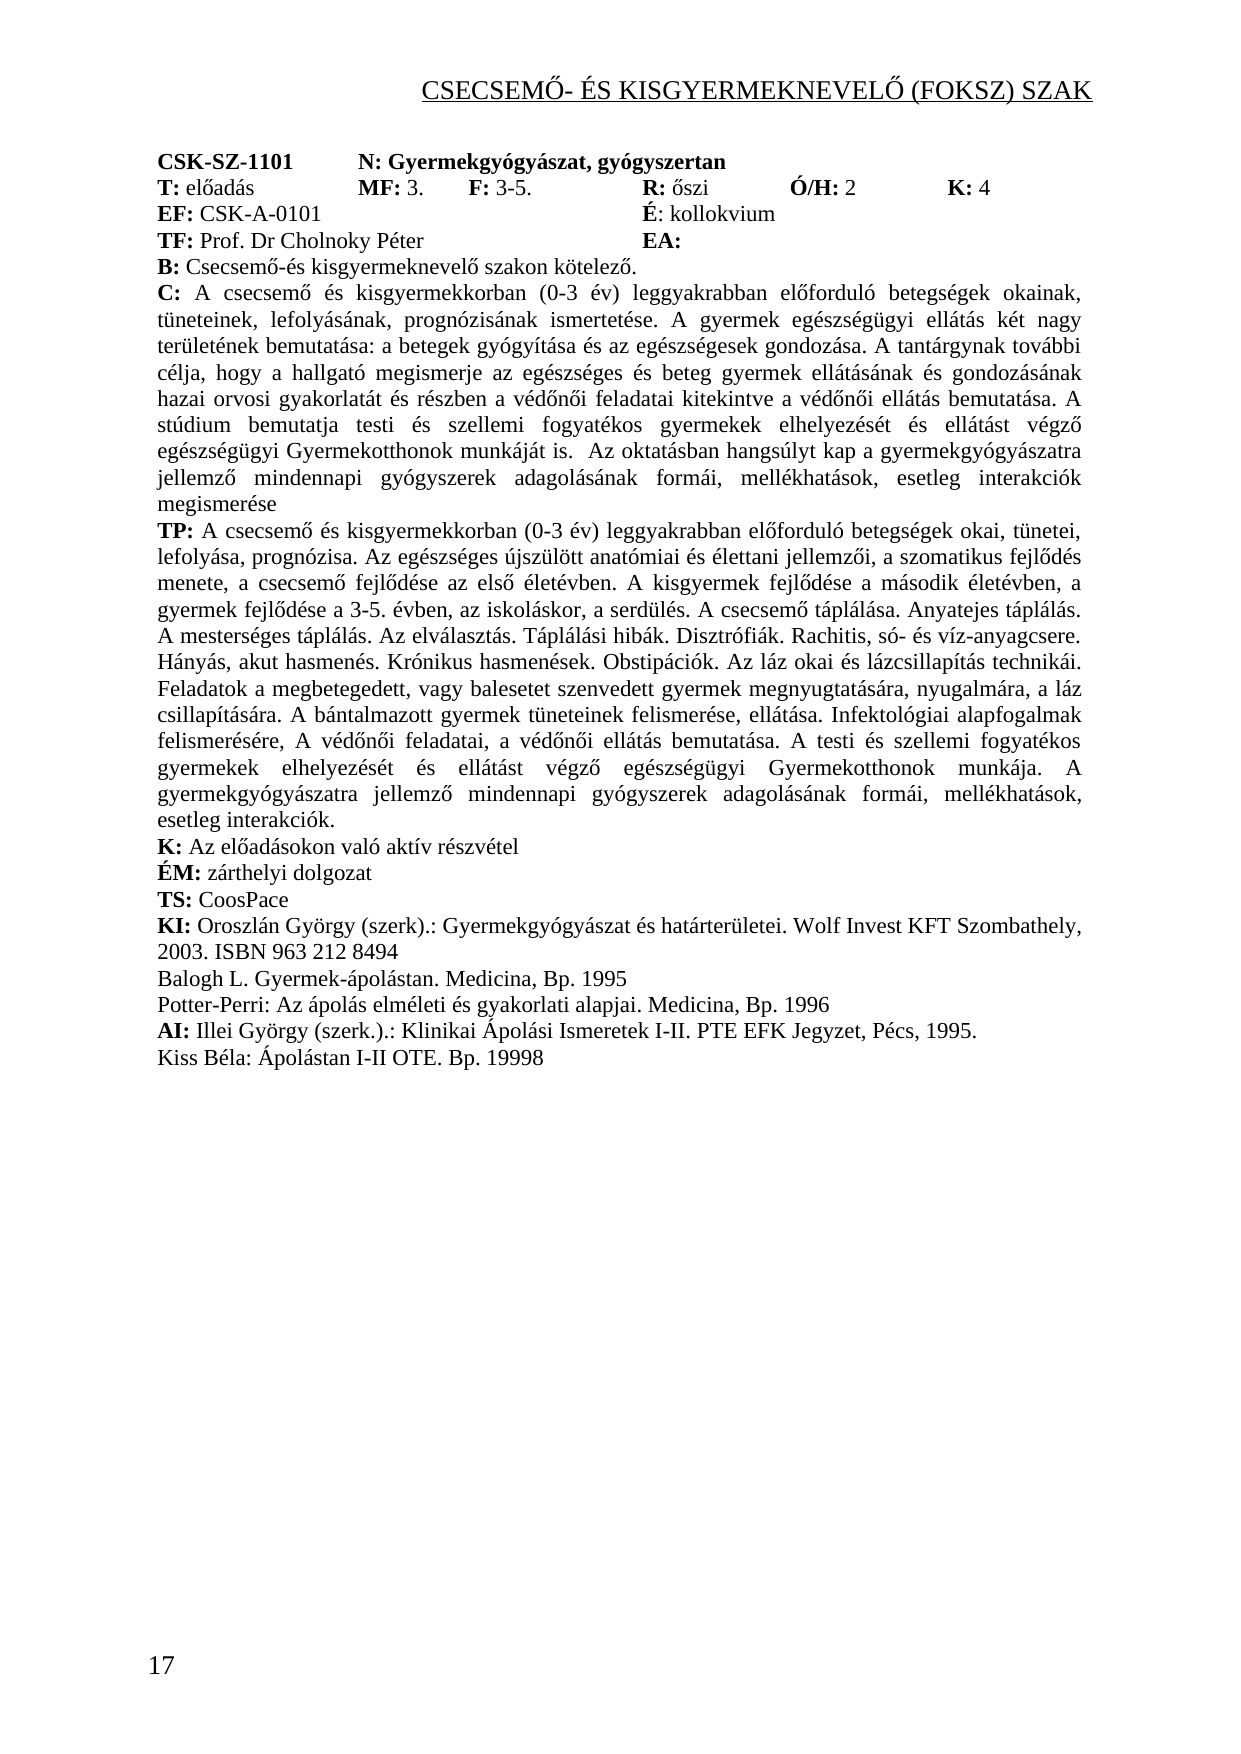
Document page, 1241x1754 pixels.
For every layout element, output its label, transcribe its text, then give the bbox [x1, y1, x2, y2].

table_cell EF: CSK-A-0101 [146, 200, 631, 227]
table_cell B: Csecsemő-és kisgyermeknevelő szakon kötelező. [146, 253, 1094, 279]
table_cell K: 4 [936, 174, 1094, 200]
table_header CSK-SZ-1101 [146, 148, 347, 174]
table_cell TS: CoosPace [146, 886, 1094, 912]
table_cell T: előadás [146, 174, 347, 200]
table_cell EA: [631, 227, 1094, 253]
table_cell É: kollokvium [631, 200, 1094, 227]
table_cell R: őszi [631, 174, 778, 200]
table_header N: Gyermekgyógyászat, gyógyszertan [347, 148, 1094, 174]
table_cell MF: 3. [347, 174, 457, 200]
table_cell K: Az előadásokon való aktív részvétel [146, 833, 1094, 859]
table_cell ÉM: zárthelyi dolgozat [146, 859, 1094, 886]
table_cell TF: Prof. Dr Cholnoky Péter [146, 227, 631, 253]
table_cell F: 3-5. [457, 174, 631, 200]
table_cell TP: A csecsemő és kisgyermekkorban (0-3 év) leggyakrabban előforduló betegségek okai, tünetei, lefolyása, prognózisa. Az egészséges újszülött anatómiai és élettani jellemzői, a szomatikus fejlődés menete, a csecsemő fejlődése az első életévben. A kisgyermek fejlődése a második életévben, a gyermek fejlődése a 3-5. évben, az iskoláskor, a serdülés. A csecsemő táplálása. Anyatejes táplálás. A mesterséges táplálás. Az elválasztás. Táplálási hibák. Disztrófiák. Rachitis, só- és víz-anyagcsere. Hányás, akut hasmenés. Krónikus hasmenések. Obstipációk. Az láz okai és lázcsillapítás technikái. Feladatok a megbetegedett, vagy balesetet szenvedett gyermek megnyugtatására, nyugalmára, a láz csillapítására. A bántalmazott gyermek tüneteinek felismerése, ellátása. Infektológiai alapfogalmak felismerésére, A védőnői feladatai, a védőnői ellátás bemutatása. A testi és szellemi fogyatékos gyermekek elhelyezését és ellátást végző egészségügyi Gyermekotthonok munkája. A gyermekgyógyászatra jellemző mindennapi gyógyszerek adagolásának formái, mellékhatások, esetleg interakciók. [146, 517, 1094, 833]
table_cell AI: Illei György (szerk.).: Klinikai Ápolási Ismeretek I-II. PTE EFK Jegyzet, Pécs, 1995. Kiss Béla: Ápolástan I-II OTE. Bp. 19998 [146, 1018, 1094, 1070]
table_cell KI: Oroszlán György (szerk).: Gyermekgyógyászat és határterületei. Wolf Invest KFT Szombathely, 2003. ISBN 963 212 8494 Balogh L. Gyermek-ápolástan. Medicina, Bp. 1995 Potter-Perri: Az ápolás elméleti és gyakorlati alapjai. Medicina, Bp. 1996 [146, 912, 1094, 1017]
table_cell C: A csecsemő és kisgyermekkorban (0-3 év) leggyakrabban előforduló betegségek okainak, tüneteinek, lefolyásának, prognózisának ismertetése. A gyermek egészségügyi ellátás két nagy területének bemutatása: a betegek gyógyítása és az egészségesek gondozása. A tantárgynak további célja, hogy a hallgató megismerje az egészséges és beteg gyermek ellátásának és gondozásának hazai orvosi gyakorlatát és részben a védőnői feladatai kitekintve a védőnői ellátás bemutatása. A stúdium bemutatja testi és szellemi fogyatékos gyermekek elhelyezését és ellátást végző egészségügyi Gyermekotthonok munkáját is. Az oktatásban hangsúlyt kap a gyermekgyógyászatra jellemző mindennapi gyógyszerek adagolásának formái, mellékhatások, esetleg interakciók megismerése [146, 280, 1094, 517]
table_cell Ó/H: 2 [778, 174, 936, 200]
